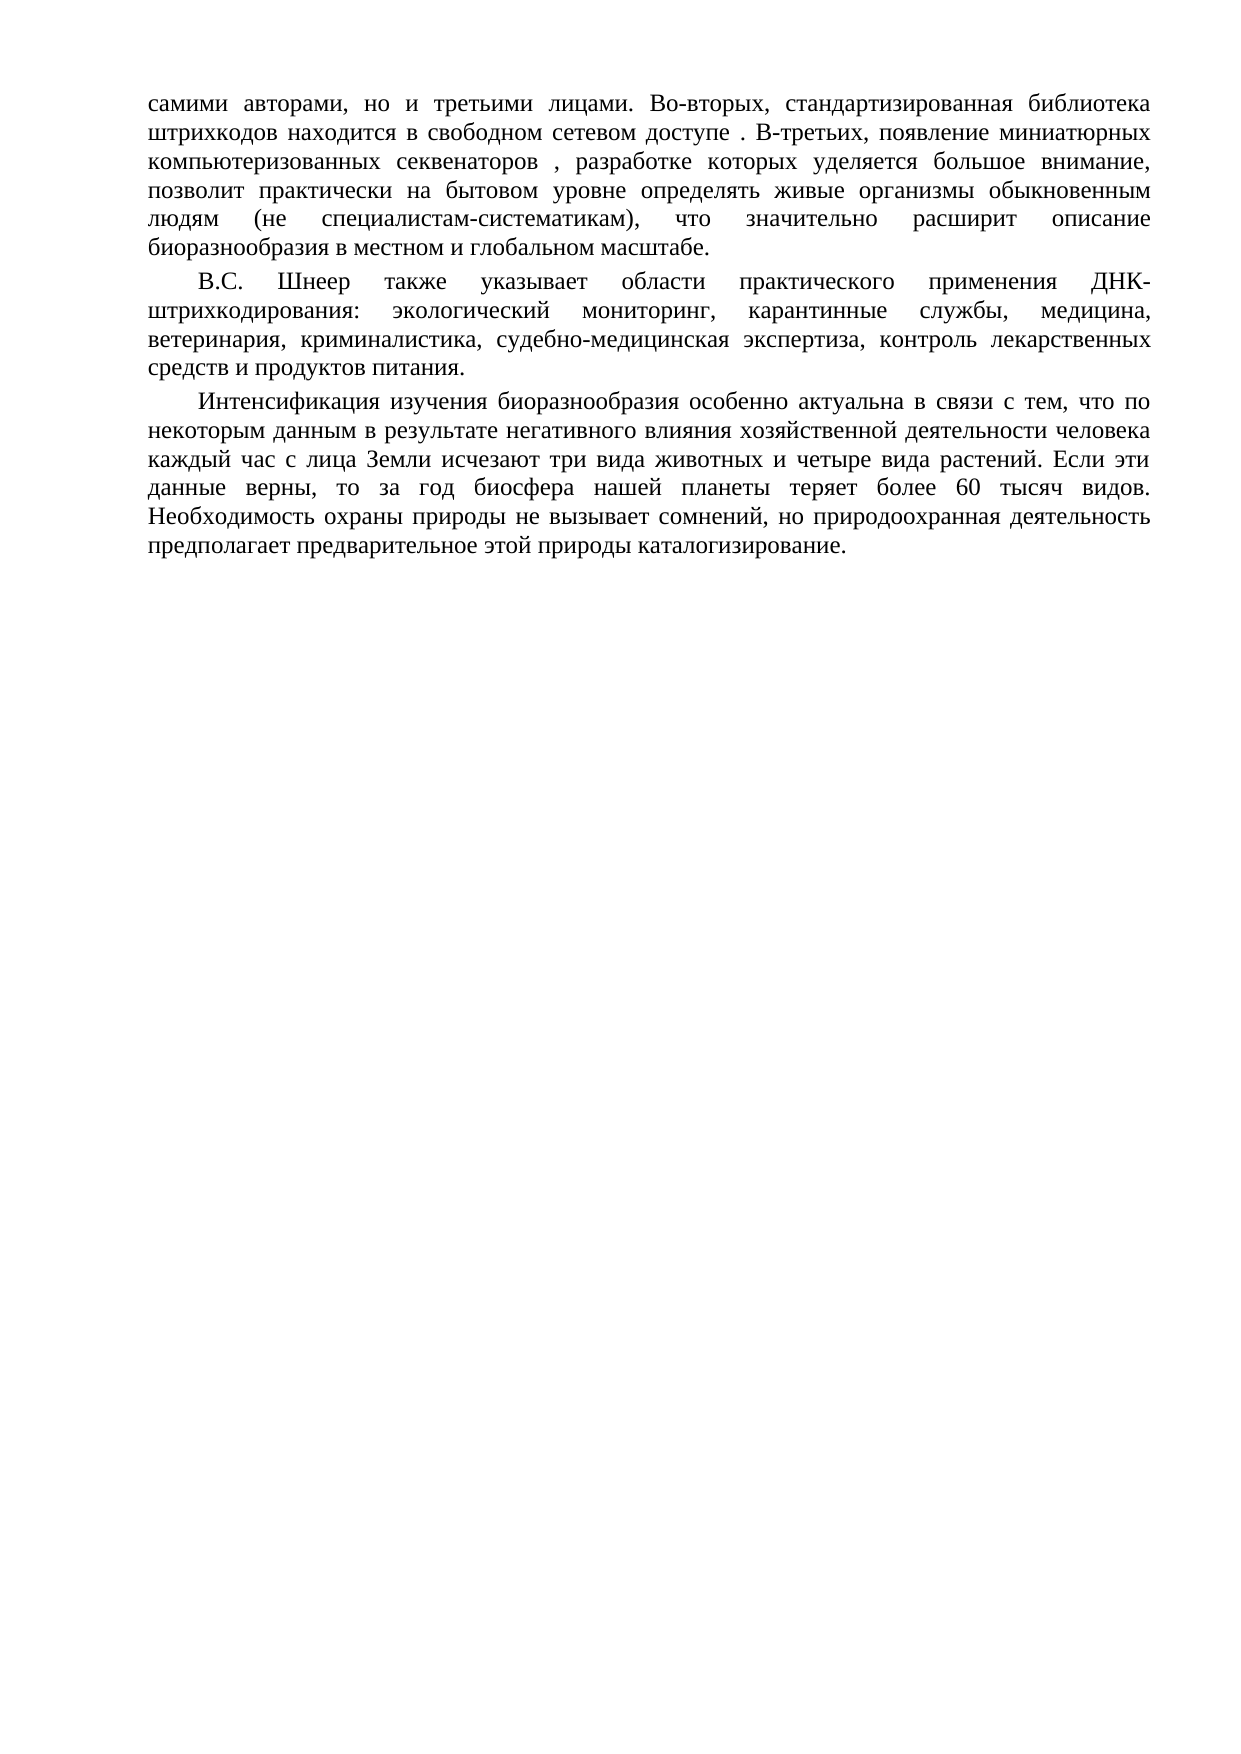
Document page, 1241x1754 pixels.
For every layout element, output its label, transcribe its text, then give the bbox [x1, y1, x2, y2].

text В.С. Шнеер также указывает области практического применения ДНК-штрихкодирования: экологический мониторинг, карантинные службы, медицина, ветеринария, криминалистика, судебно-медицинская экспертиза, контроль лекарственных средств и продуктов питания. [148, 266, 1152, 381]
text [148, 88, 1152, 261]
text Интенсификация изучения биоразнообразия особенно актуальна в связи с тем, что по некоторым данным в результате негативного влияния хозяйственной деятельности человека каждый час с лица Земли исчезают три вида животных и четыре вида растений. Если эти данные верны, то за год биосфера нашей планеты теряет более 60 тысяч видов. Необходимость охраны природы не вызывает сомнений, но природоохранная деятельность предполагает предварительное этой природы каталогизирование. [148, 386, 1152, 559]
